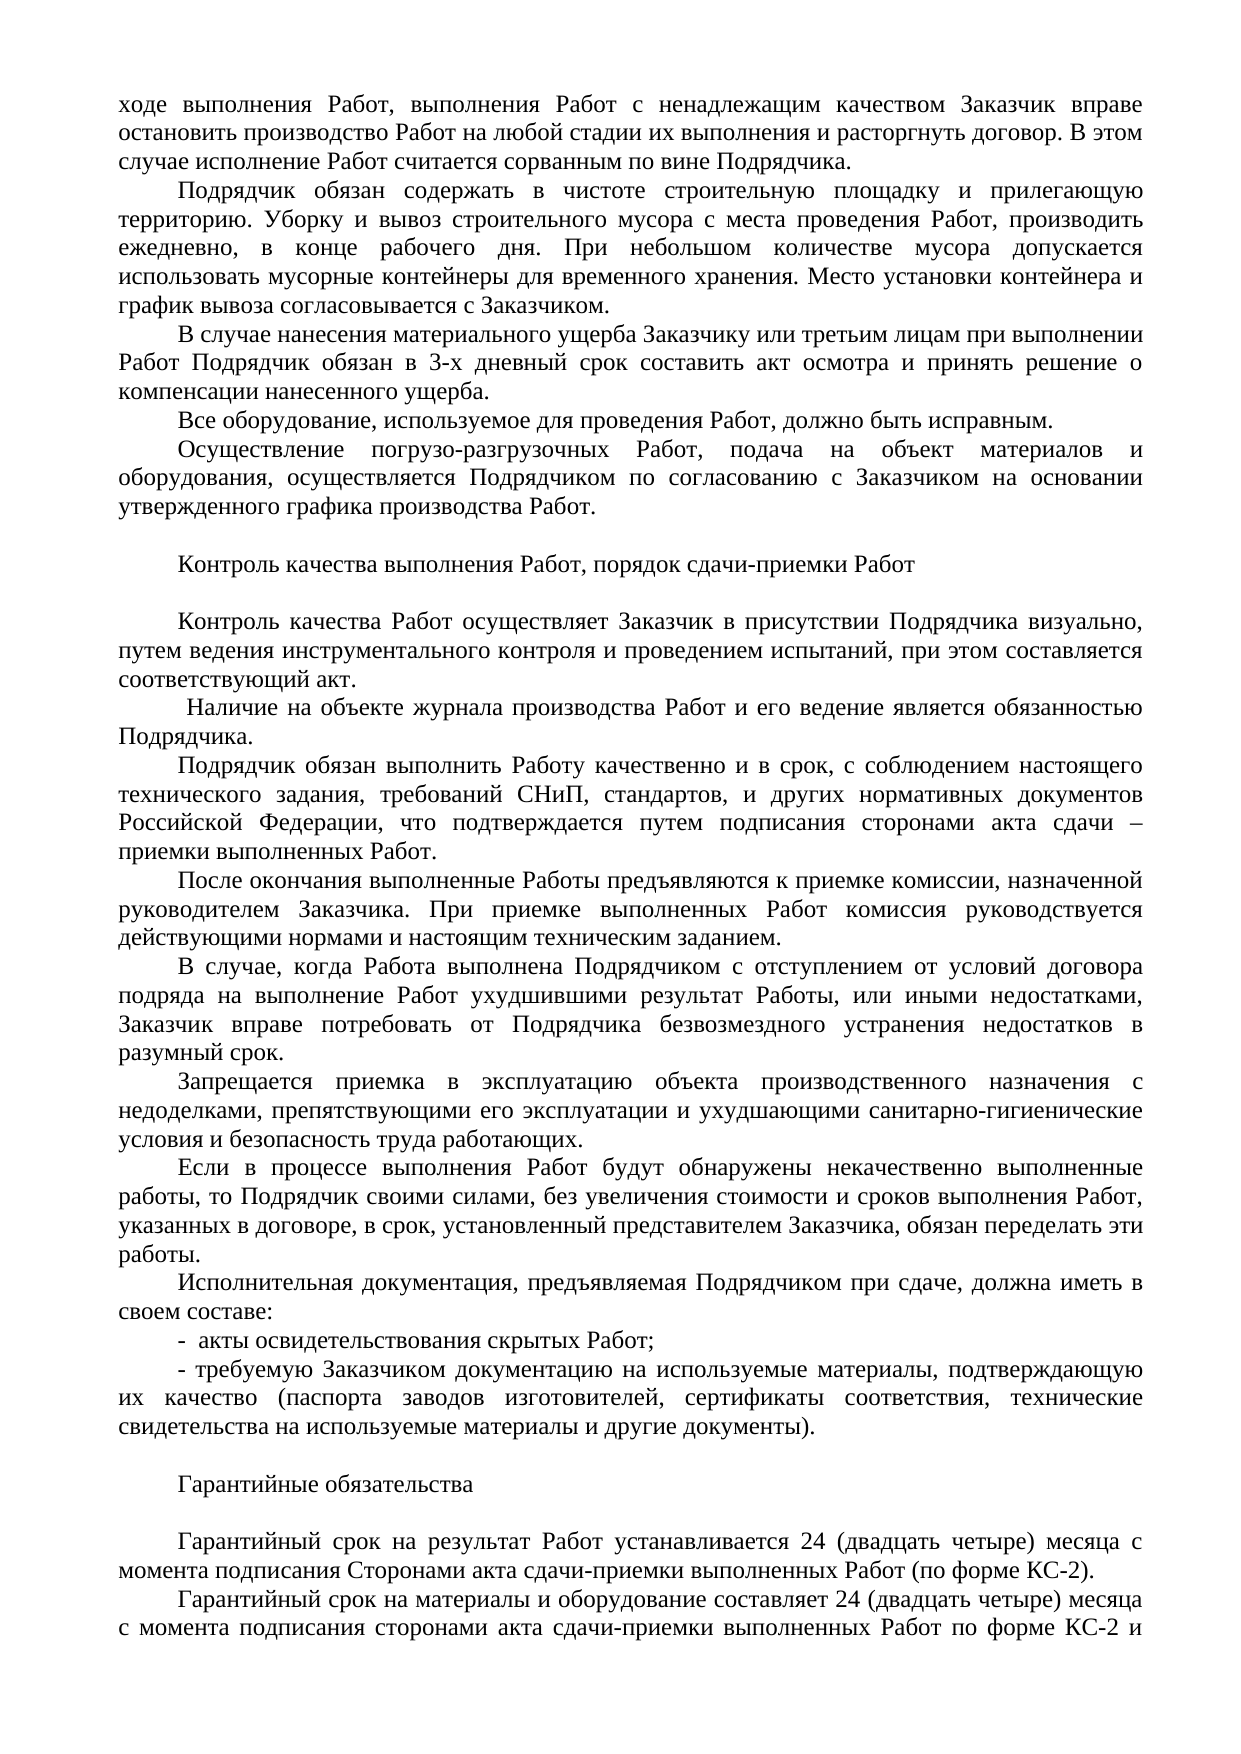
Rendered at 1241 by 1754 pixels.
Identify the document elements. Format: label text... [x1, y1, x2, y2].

text Контроль качества выполнения Работ, порядок сдачи-приемки Работ [118, 549, 1144, 577]
text Наличие на объекте журнала производства Работ и его ведение является обязанностью Подрядчика. [118, 692, 1144, 750]
text Подрядчик обязан содержать в чистоте строительную площадку и прилегающую территорию. Уборку и вывоз строительного мусора с места проведения Работ, производить ежедневно, в конце рабочего дня. При небольшом количестве мусора допускается использовать мусорные контейнеры для временного хранения. Место установки контейнера и график вывоза согласовывается с Заказчиком. [118, 175, 1144, 319]
text Гарантийный срок на результат Работ устанавливается 24 (двадцать четыре) месяца с момента подписания Сторонами акта сдачи-приемки выполненных Работ (по форме КС-2). [118, 1526, 1144, 1584]
text - акты освидетельствования скрытых Работ; [118, 1325, 1144, 1354]
text Все оборудование, используемое для проведения Работ, должно быть исправным. [118, 405, 1144, 434]
text После окончания выполненные Работы предъявляются к приемке комиссии, назначенной руководителем Заказчика. При приемке выполненных Работ комиссия руководствуется действующими нормами и настоящим техническим заданием. [118, 865, 1144, 951]
text Если в процессе выполнения Работ будут обнаружены некачественно выполненные работы, то Подрядчик своими силами, без увеличения стоимости и сроков выполнения Работ, указанных в договоре, в срок, установленный представителем Заказчика, обязан переделать эти работы. [118, 1152, 1144, 1267]
text Осуществление погрузо-разгрузочных Работ, подача на объект материалов и оборудования, осуществляется Подрядчиком по согласованию с Заказчиком на основании утвержденного графика производства Работ. [118, 434, 1144, 520]
text Исполнительная документация, предъявляемая Подрядчиком при сдаче, должна иметь в своем составе: [118, 1267, 1144, 1325]
text В случае, когда Работа выполнена Подрядчиком с отступлением от условий договора подряда на выполнение Работ ухудшившими результат Работы, или иными недостатками, Заказчик вправе потребовать от Подрядчика безвозмездного устранения недостатков в разумный срок. [118, 951, 1144, 1066]
text Запрещается приемка в эксплуатацию объекта производственного назначения с недоделками, препятствующими его эксплуатации и ухудшающими санитарно-гигиенические условия и безопасность труда работающих. [118, 1066, 1144, 1152]
text Гарантийные обязательства [118, 1469, 1144, 1497]
text В случае нанесения материального ущерба Заказчику или третьим лицам при выполнении Работ Подрядчик обязан в 3-х дневный срок составить акт осмотра и принять решение о компенсации нанесенного ущерба. [118, 319, 1144, 405]
text - требуемую Заказчиком документацию на используемые материалы, подтверждающую их качество (паспорта заводов изготовителей, сертификаты соответствия, технические свидетельства на используемые материалы и другие документы). [118, 1354, 1144, 1440]
text Подрядчик обязан выполнить Работу качественно и в срок, с соблюдением настоящего технического задания, требований СНиП, стандартов, и других нормативных документов Российской Федерации, что подтверждается путем подписания сторонами акта сдачи – приемки выполненных Работ. [118, 750, 1144, 865]
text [118, 89, 1144, 175]
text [118, 1584, 1144, 1641]
text Контроль качества Работ осуществляет Заказчик в присутствии Подрядчика визуально, путем ведения инструментального контроля и проведением испытаний, при этом составляется соответствующий акт. [118, 606, 1144, 692]
